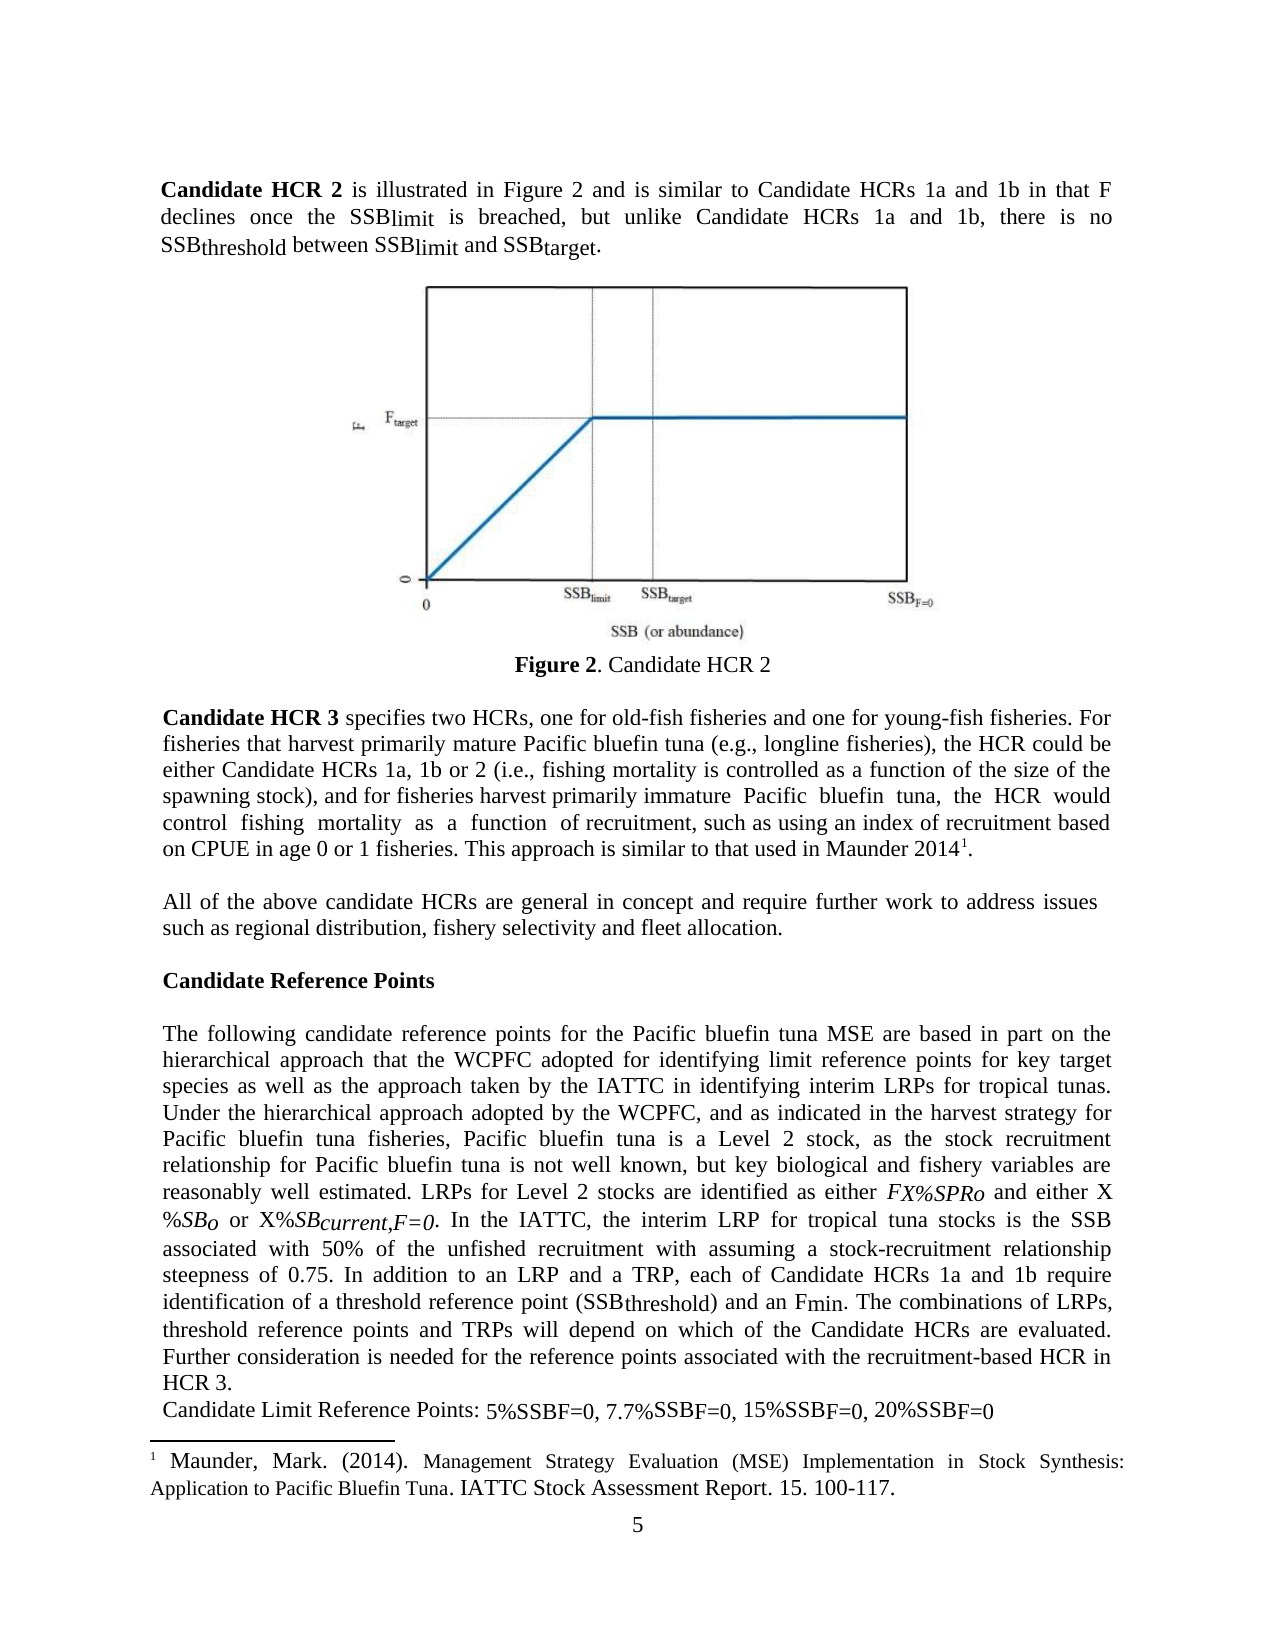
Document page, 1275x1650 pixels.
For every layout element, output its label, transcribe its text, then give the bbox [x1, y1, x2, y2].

text Candidate HCR 2 is illustrated in Figure 2 and is similar to Candidate HCRs 1a and 1b in that F declines once the SSBlimit is breached, but unlike Candidate HCRs 1a and 1b, there is no SSBthreshold between SSBlimit and SSBtarget. [160, 176, 1113, 260]
text Figure 2. Candidate HCR 2 [160, 651, 1125, 677]
text Candidate HCR 3 specifies two HCRs, one for old-fish fisheries and one for young-fish fisheries. For fisheries that harvest primarily mature Pacific bluefin tuna (e.g., longline fisheries), the HCR could be either Candidate HCRs 1a, 1b or 2 (i.e., fishing mortality is controlled as a function of the size of the spawning stock), and for fisheries harvest primarily immature Pacific bluefin tuna, the HCR would control fishing mortality as a function of recruitment, such as using an index of recruitment based on CPUE in age 0 or 1 fisheries. This approach is similar to that used in Maunder 2014. [162, 703, 1113, 862]
text The following candidate reference points for the Pacific bluefin tuna MSE are based in part on the hierarchical approach that the WCPFC adopted for identifying limit reference points for key target species as well as the approach taken by the IATTC in identifying interim LRPs for tropical tunas. Under the hierarchical approach adopted by the WCPFC, and as indicated in the harvest strategy for Pacific bluefin tuna fisheries, Pacific bluefin tuna is a Level 2 stock, as the stock recruitment relationship for Pacific bluefin tuna is not well known, but key biological and fishery variables are reasonably well estimated. LRPs for Level 2 stocks are identified as either FX%SPRo and either X%SBo or X%SBcurrent,F=0. In the IATTC, the interim LRP for tropical tuna stocks is the SSB associated with 50% of the unfished recruitment with assuming a stock-recruitment relationship steepness of 0.75. In addition to an LRP and a TRP, each of Candidate HCRs 1a and 1b require identification of a threshold reference point (SSBthreshold) and an Fmin. The combinations of LRPs, threshold reference points and TRPs will depend on which of the Candidate HCRs are evaluated. Further consideration is needed for the reference points associated with the recruitment-based HCR in HCR 3. [162, 1020, 1113, 1396]
text All of the above candidate HCRs are general in concept and require further work to address issues such as regional distribution, fishery selectivity and fleet allocation. [162, 888, 1100, 941]
text Candidate Limit Reference Points: 5%SSBF=0, 7.7%SSBF=0, 15%SSBF=0, 20%SSBF=0 [162, 1396, 1125, 1424]
text Candidate Reference Points [162, 967, 1125, 993]
picture [343, 286, 942, 651]
